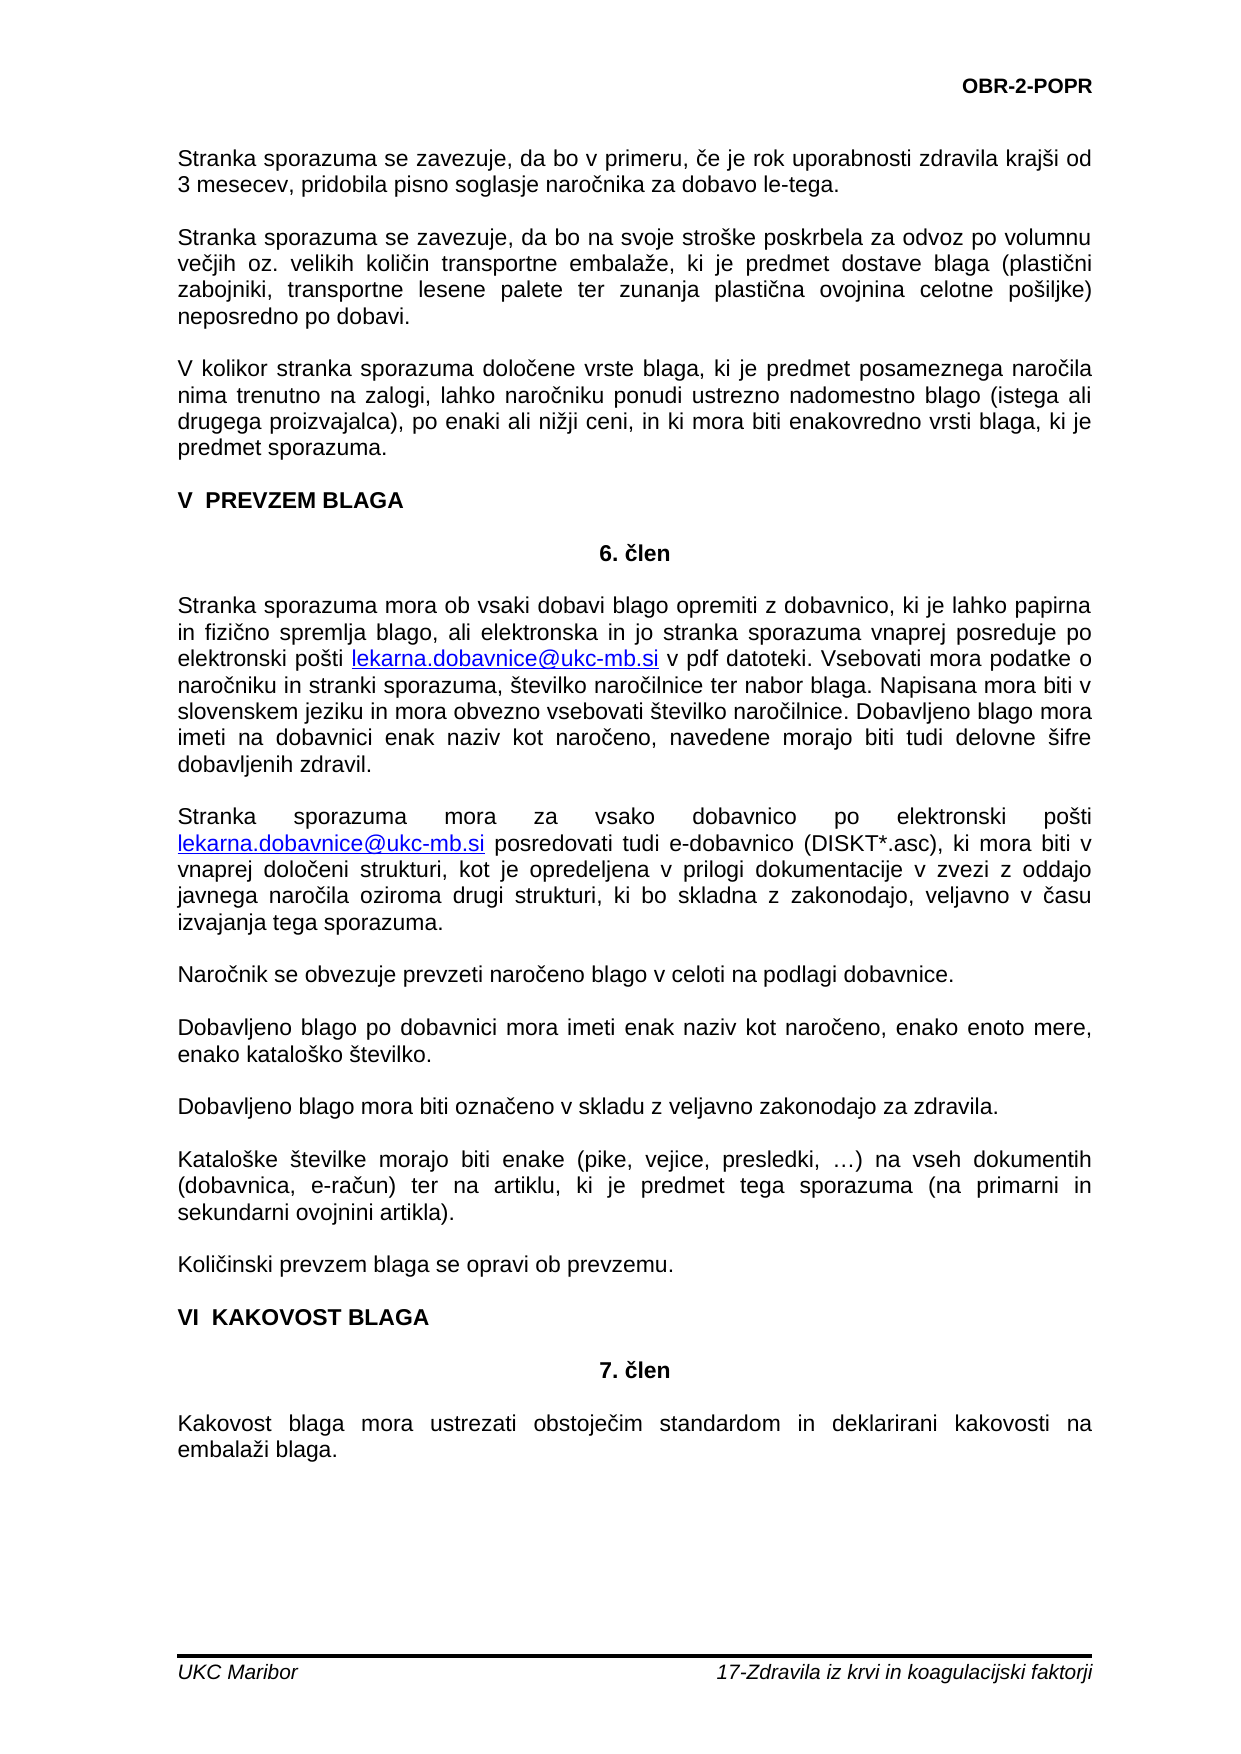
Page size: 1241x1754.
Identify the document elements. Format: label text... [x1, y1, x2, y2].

text Kataloške številke morajo biti enake (pike, vejice, presledki, …) na vseh dokumentih (dobavnica, e-račun) ter na artiklu, ki je predmet tega sporazuma (na primarni in sekundarni ovojnini artikla). [177, 1146, 1092, 1225]
text V kolikor stranka sporazuma določene vrste blaga, ki je predmet posameznega naročila nima trenutno na zalogi, lahko naročniku ponudi ustrezno nadomestno blago (istega ali drugega proizvajalca), po enaki ali nižji ceni, in ki mora biti enakovredno vrsti blaga, ki je predmet sporazuma. [177, 355, 1092, 461]
text Stranka sporazuma mora ob vsaki dobavi blago opremiti z dobavnico, ki je lahko papirna in fizično spremlja blago, ali elektronska in jo stranka sporazuma vnaprej posreduje po elektronski pošti lekarna.dobavnice@ukc-mb.si v pdf datoteki. Vsebovati mora podatke o naročniku in stranki sporazuma, številko naročilnice ter nabor blaga. Napisana mora biti v slovenskem jeziku in mora obvezno vsebovati številko naročilnice. Dobavljeno blago mora imeti na dobavnici enak naziv kot naročeno, navedene morajo biti tudi delovne šifre dobavljenih zdravil. [177, 592, 1092, 777]
subtitle Stranka sporazuma se zavezuje, da bo v primeru, če je rok uporabnosti zdravila krajši od 3 mesecev, pridobila pisno soglasje naročnika za dobavo le-tega. [177, 144, 1092, 197]
text Naročnik se obvezuje prevzeti naročeno blago v celoti na podlagi dobavnice. [177, 961, 1092, 988]
text Stranka sporazuma se zavezuje, da bo na svoje stroške poskrbela za odvoz po volumnu večjih oz. velikih količin transportne embalaže, ki je predmet dostave blaga (plastični zabojniki, transportne lesene palete ter zunanja plastična ovojnina celotne pošiljke) neposredno po dobavi. [177, 223, 1092, 329]
text Dobavljeno blago po dobavnici mora imeti enak naziv kot naročeno, enako enoto mere, enako kataloško številko. [177, 1014, 1092, 1067]
text Dobavljeno blago mora biti označeno v skladu z veljavno zakonodajo za zdravila. [177, 1093, 1092, 1119]
text Kakovost blaga mora ustrezati obstoječim standardom in deklarirani kakovosti na embalaži blaga. [177, 1409, 1092, 1462]
subtitle VI KAKOVOST BLAGA [177, 1304, 1092, 1330]
text Količinski prevzem blaga se opravi ob prevzemu. [177, 1251, 1092, 1278]
text 7. člen [177, 1357, 1092, 1383]
text Stranka sporazuma mora za vsako dobavnico po elektronski pošti lekarna.dobavnice@ukc-mb.si posredovati tudi e-dobavnico (DISKT*.asc), ki mora biti v vnaprej določeni strukturi, kot je opredeljena v prilogi dokumentacije v zvezi z oddajo javnega naročila oziroma drugi strukturi, ki bo skladna z zakonodajo, veljavno v času izvajanja tega sporazuma. [177, 803, 1092, 935]
text 6. člen [177, 540, 1092, 566]
text V PREVZEM BLAGA [177, 487, 1092, 513]
